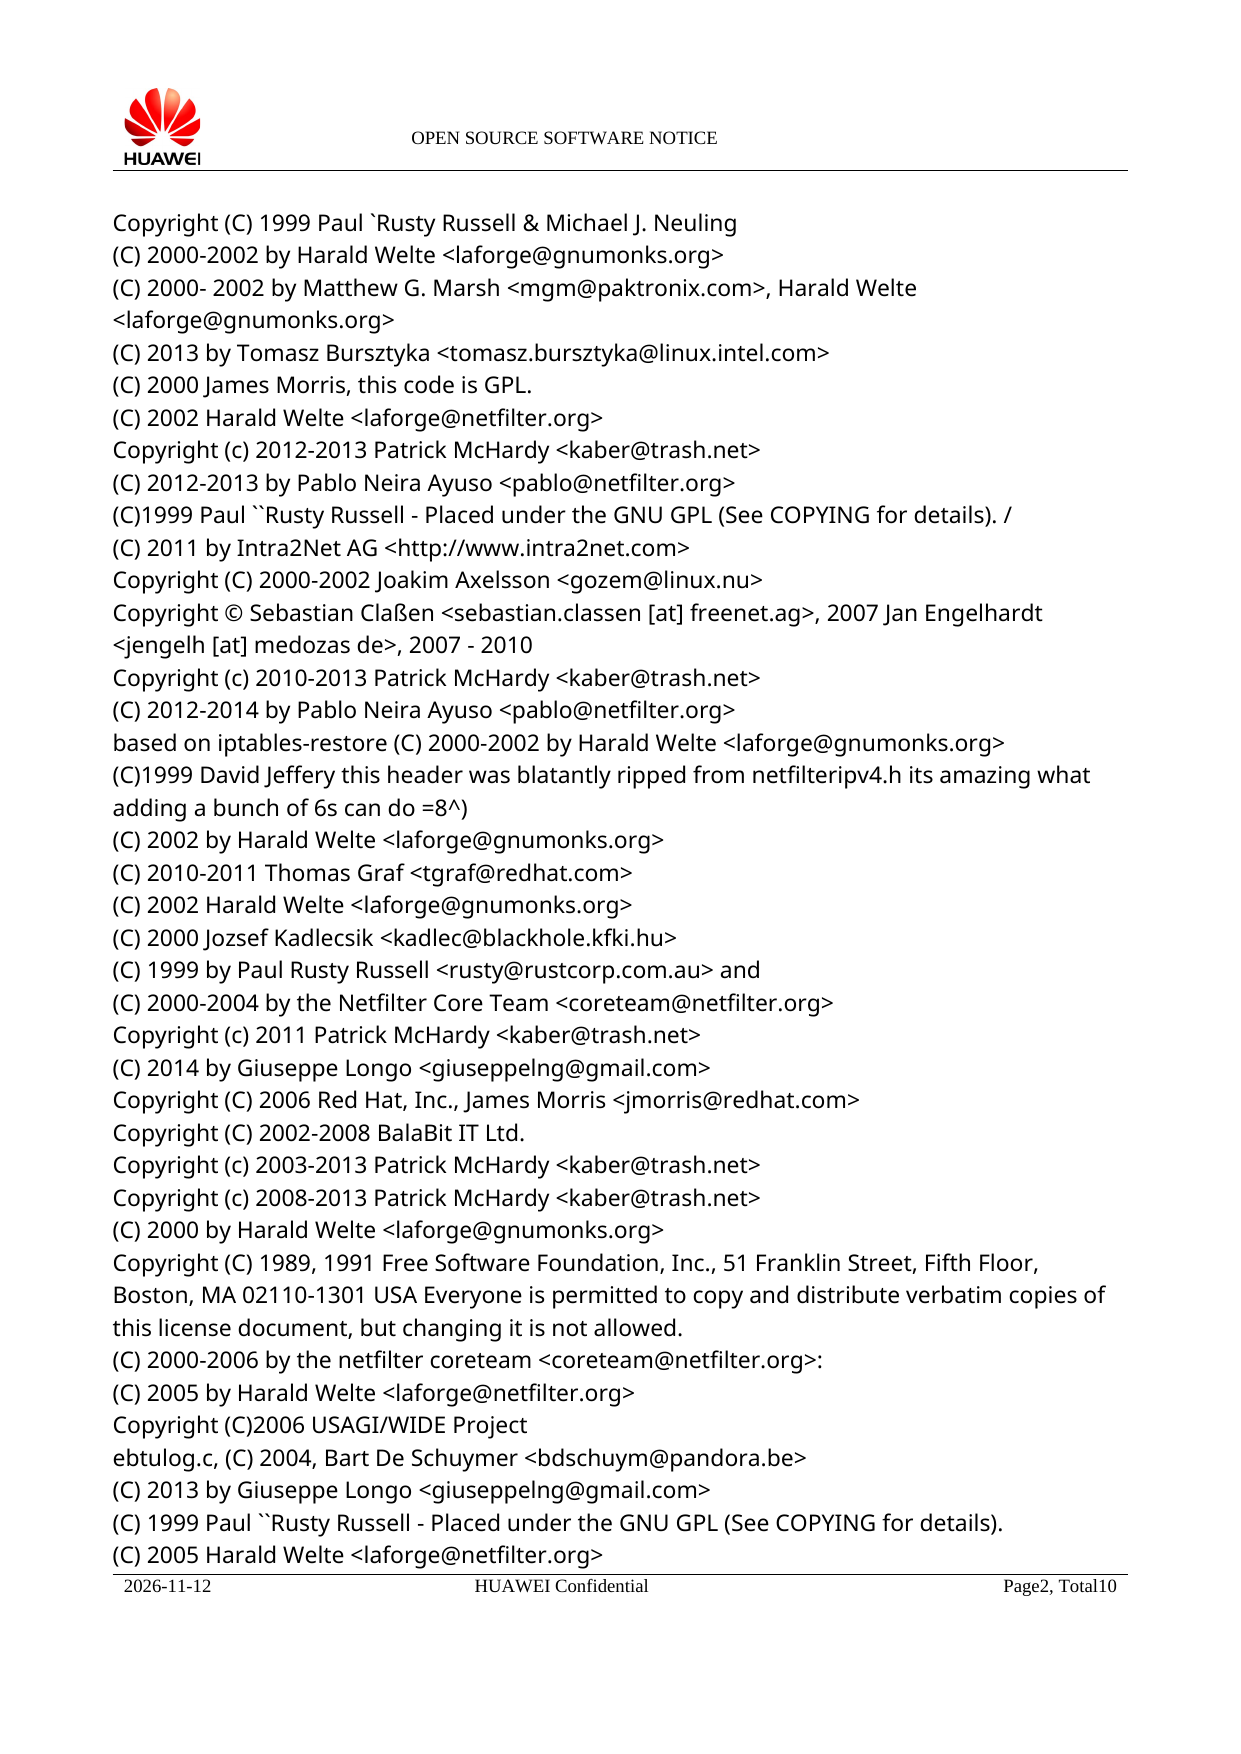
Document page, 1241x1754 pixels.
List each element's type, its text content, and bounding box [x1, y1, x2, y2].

picture [124, 88, 201, 165]
